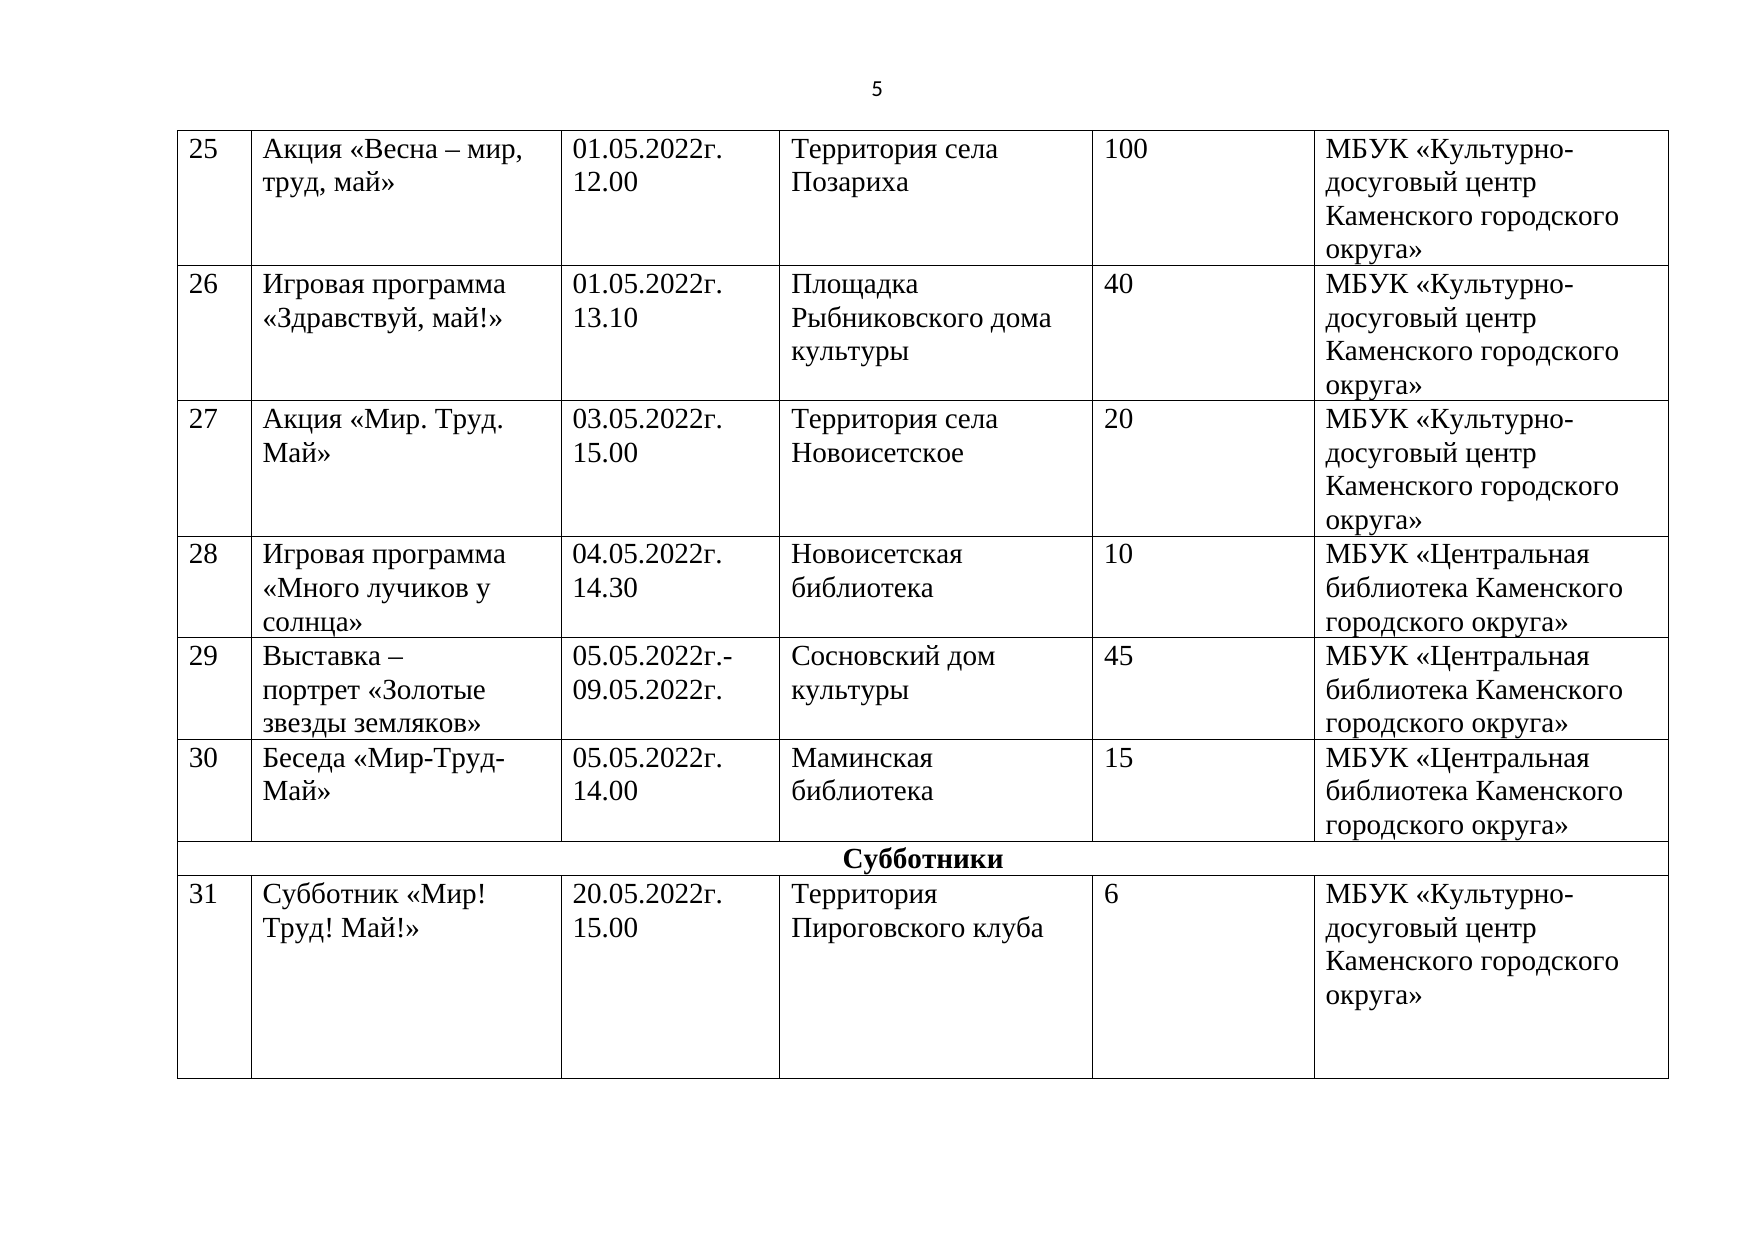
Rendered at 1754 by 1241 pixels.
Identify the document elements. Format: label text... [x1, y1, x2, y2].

table_cell Акция «Мир. Труд. Май» [252, 401, 561, 536]
table_cell МБУК «Центральная библиотека Каменского городского округа» [1315, 638, 1668, 739]
table_cell 05.05.2022г.- 09.05.2022г. [562, 638, 779, 739]
table_cell Маминская библиотека [780, 740, 1092, 841]
table_cell 45 [1093, 638, 1314, 739]
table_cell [1315, 266, 1668, 400]
table_cell 6 [1093, 876, 1314, 1077]
table_cell МБУК «Центральная библиотека Каменского городского округа» [1315, 537, 1668, 637]
table_cell 10 [1093, 537, 1314, 637]
table_cell 100 [1093, 131, 1314, 265]
table_cell 29 [178, 638, 251, 739]
table_cell 27 [178, 401, 251, 536]
table_cell 04.05.2022г. 14.30 [562, 537, 779, 637]
table_cell Территория Пироговского клуба [780, 876, 1092, 1077]
table_cell Игровая программа «Много лучиков у солнца» [252, 537, 561, 637]
table_cell МБУК «Центральная библиотека Каменского городского округа» [1315, 740, 1668, 841]
table_cell Выставка – портрет «Золотые звезды земляков» [252, 638, 561, 739]
table_cell 31 [178, 876, 251, 1077]
table_cell 25 [178, 131, 251, 265]
table_cell 40 [1093, 266, 1314, 400]
table_cell Акция «Весна – мир, труд, май» [252, 131, 561, 265]
table_cell Сосновский дом культуры [780, 638, 1092, 739]
table_cell Территория села Новоисетское [780, 401, 1092, 536]
table_cell Субботники [178, 842, 1668, 875]
table_cell Беседа «Мир-Труд-Май» [252, 740, 561, 841]
table_cell Территория села Позариха [780, 131, 1092, 265]
table_cell Игровая программа «Здравствуй, май!» [252, 266, 561, 400]
table_cell Новоисетская библиотека [780, 537, 1092, 637]
table_cell 01.05.2022г. 13.10 [562, 266, 779, 400]
table_cell 01.05.2022г. 12.00 [562, 131, 779, 265]
table_cell 20 [1093, 401, 1314, 536]
table_cell 03.05.2022г. 15.00 [562, 401, 779, 536]
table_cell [252, 876, 561, 1077]
table_cell 26 [178, 266, 251, 400]
table_cell 15 [1093, 740, 1314, 841]
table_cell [1315, 876, 1668, 1077]
table_cell Площадка Рыбниковского дома культуры [780, 266, 1092, 400]
table_cell МБУК «Культурно-досуговый центр Каменского городского округа» [1315, 401, 1668, 536]
table_cell 30 [178, 740, 251, 841]
table_cell 28 [178, 537, 251, 637]
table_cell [1315, 131, 1668, 265]
table_cell 20.05.2022г. 15.00 [562, 876, 779, 1077]
table_cell 05.05.2022г. 14.00 [562, 740, 779, 841]
